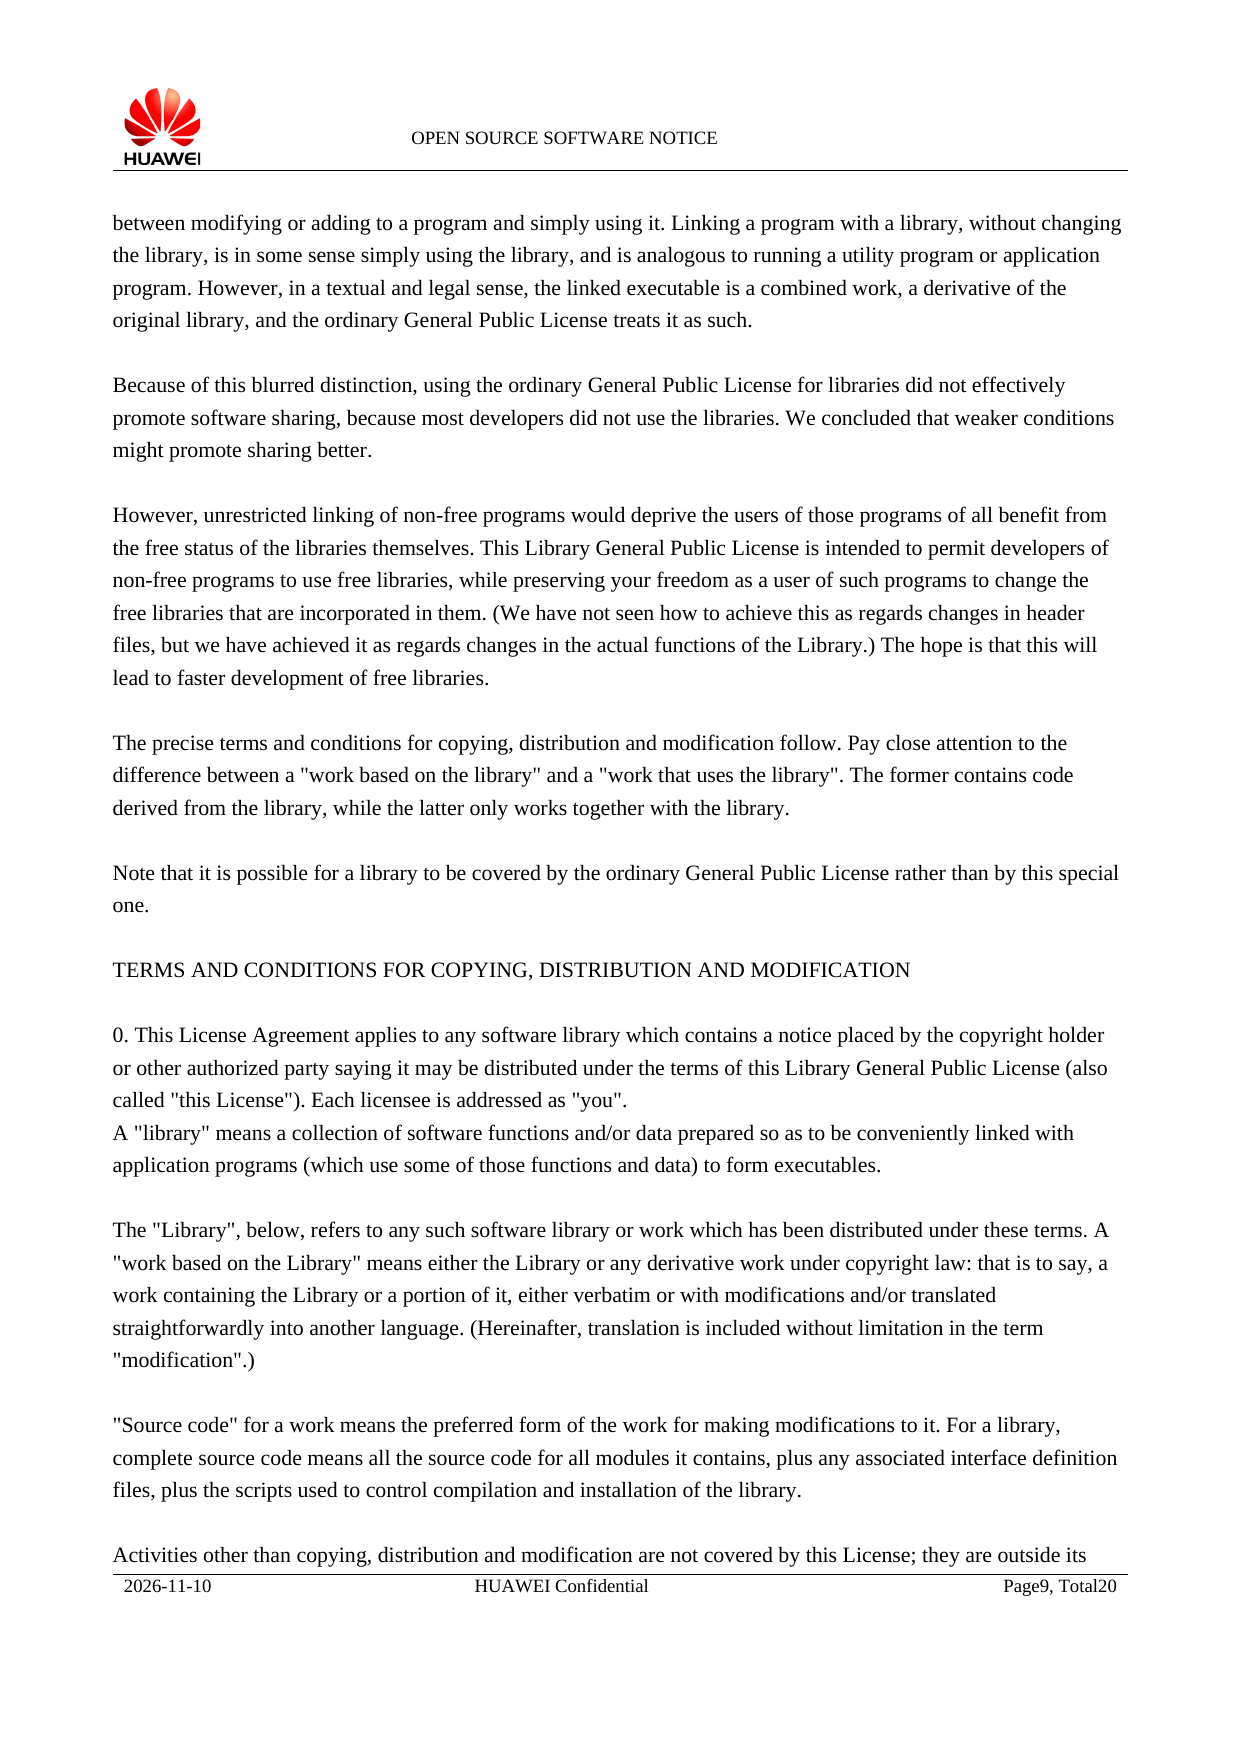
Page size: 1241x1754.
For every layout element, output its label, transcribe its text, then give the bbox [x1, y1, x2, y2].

picture [124, 88, 201, 165]
